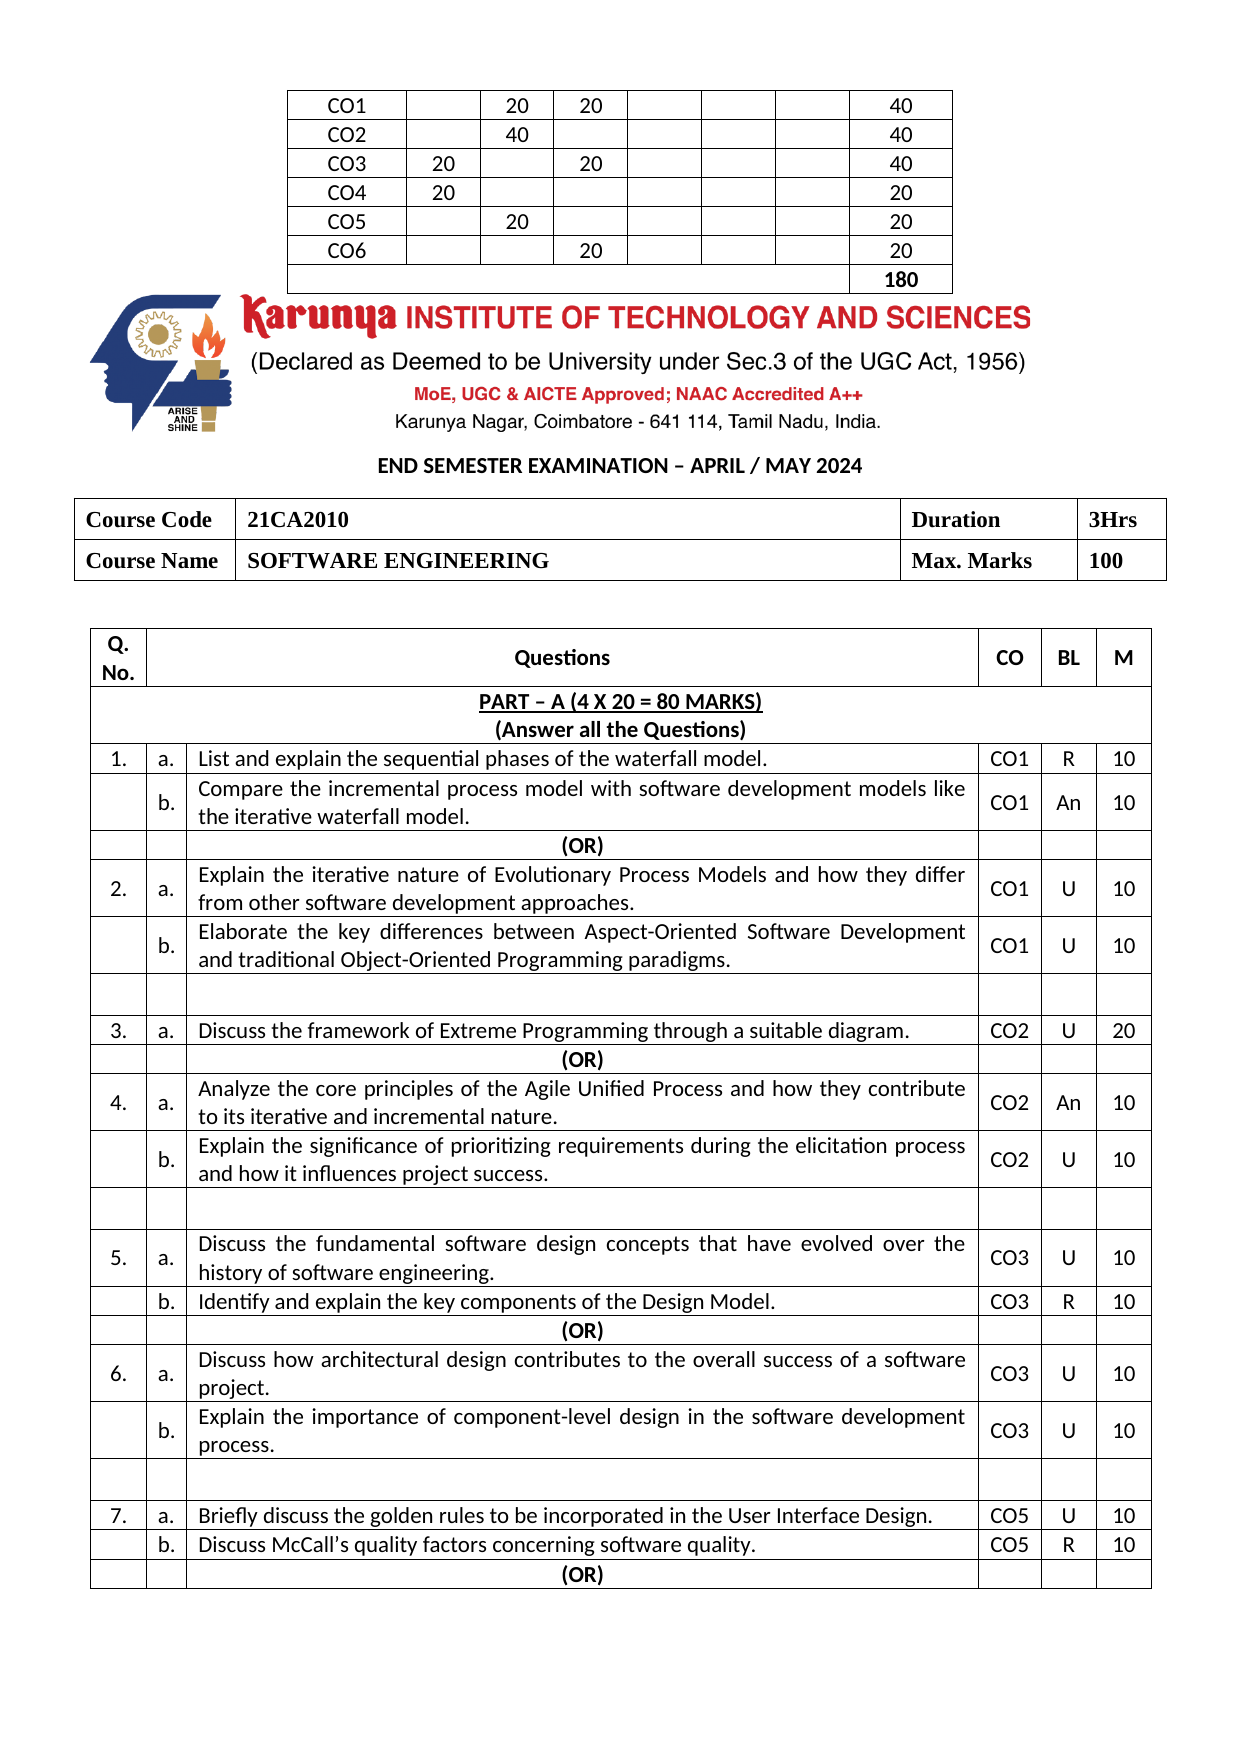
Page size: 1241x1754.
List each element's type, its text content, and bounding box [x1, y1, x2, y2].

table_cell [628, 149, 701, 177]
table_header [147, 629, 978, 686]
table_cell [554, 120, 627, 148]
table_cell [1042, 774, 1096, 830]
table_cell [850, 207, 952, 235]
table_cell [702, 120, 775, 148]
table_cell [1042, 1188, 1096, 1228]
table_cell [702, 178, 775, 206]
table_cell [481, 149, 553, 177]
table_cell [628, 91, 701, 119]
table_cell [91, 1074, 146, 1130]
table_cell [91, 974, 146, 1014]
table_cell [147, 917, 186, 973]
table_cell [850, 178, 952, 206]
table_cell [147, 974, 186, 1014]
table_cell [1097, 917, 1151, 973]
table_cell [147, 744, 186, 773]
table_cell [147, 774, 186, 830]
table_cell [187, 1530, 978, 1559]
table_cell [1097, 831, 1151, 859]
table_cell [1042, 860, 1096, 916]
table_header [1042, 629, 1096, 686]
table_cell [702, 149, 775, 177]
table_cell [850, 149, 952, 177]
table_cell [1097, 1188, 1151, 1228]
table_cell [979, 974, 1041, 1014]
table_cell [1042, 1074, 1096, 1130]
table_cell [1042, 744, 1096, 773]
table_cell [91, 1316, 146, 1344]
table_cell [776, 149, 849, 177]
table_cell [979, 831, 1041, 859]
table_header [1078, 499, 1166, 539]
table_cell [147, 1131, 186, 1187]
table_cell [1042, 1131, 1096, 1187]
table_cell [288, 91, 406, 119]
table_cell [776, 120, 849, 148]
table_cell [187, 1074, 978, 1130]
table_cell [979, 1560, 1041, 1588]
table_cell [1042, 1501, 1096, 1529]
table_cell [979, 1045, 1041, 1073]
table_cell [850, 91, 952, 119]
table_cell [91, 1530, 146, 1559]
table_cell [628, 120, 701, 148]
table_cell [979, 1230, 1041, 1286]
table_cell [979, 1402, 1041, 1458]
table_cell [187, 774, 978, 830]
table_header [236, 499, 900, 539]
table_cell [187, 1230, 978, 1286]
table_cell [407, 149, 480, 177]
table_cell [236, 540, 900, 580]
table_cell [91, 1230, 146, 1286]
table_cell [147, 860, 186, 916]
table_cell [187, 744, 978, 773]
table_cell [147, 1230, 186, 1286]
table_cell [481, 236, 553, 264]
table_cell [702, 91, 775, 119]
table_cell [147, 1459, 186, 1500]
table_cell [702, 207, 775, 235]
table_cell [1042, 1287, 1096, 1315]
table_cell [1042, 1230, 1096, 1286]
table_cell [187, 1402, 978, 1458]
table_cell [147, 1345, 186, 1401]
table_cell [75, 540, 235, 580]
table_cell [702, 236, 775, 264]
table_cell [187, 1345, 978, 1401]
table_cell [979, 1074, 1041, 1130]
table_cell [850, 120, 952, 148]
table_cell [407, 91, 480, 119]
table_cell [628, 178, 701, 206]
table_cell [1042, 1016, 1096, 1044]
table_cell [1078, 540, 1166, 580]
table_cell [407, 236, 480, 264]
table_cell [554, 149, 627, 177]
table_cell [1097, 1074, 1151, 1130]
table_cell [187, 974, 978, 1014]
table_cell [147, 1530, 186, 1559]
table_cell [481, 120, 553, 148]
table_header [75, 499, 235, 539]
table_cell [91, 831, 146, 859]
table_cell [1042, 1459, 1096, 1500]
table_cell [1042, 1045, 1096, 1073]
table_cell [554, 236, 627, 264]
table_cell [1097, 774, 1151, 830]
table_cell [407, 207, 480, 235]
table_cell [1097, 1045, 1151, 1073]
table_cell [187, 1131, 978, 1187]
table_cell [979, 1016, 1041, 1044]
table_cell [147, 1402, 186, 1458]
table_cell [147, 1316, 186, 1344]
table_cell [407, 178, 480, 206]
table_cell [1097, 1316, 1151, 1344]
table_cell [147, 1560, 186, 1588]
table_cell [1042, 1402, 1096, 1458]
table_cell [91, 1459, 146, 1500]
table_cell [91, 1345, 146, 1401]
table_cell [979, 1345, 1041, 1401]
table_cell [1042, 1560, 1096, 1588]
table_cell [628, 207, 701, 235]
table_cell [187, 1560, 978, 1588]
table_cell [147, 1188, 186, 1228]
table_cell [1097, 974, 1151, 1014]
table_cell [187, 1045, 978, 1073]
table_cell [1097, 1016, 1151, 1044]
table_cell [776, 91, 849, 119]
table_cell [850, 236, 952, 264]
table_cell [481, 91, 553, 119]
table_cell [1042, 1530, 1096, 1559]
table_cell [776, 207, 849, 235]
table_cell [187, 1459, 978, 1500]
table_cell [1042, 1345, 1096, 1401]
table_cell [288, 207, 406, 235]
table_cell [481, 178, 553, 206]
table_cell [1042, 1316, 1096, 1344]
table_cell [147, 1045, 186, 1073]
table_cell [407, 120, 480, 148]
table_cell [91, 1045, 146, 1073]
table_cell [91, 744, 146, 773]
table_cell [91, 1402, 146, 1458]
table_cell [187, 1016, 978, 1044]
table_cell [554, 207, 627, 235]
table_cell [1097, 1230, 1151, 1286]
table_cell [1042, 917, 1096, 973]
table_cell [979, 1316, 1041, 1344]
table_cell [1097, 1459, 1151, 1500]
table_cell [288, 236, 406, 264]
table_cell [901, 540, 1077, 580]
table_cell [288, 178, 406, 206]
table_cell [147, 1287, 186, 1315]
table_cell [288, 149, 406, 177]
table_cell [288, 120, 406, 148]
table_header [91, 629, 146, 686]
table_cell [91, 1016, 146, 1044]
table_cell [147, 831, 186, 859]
picture [89, 294, 1031, 432]
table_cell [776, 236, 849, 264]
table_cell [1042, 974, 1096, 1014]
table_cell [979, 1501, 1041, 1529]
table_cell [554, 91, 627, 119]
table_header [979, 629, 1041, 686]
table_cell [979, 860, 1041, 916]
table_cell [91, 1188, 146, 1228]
text END SEMESTER EXAMINATION – APRIL / MAY 2024 [90, 451, 1150, 479]
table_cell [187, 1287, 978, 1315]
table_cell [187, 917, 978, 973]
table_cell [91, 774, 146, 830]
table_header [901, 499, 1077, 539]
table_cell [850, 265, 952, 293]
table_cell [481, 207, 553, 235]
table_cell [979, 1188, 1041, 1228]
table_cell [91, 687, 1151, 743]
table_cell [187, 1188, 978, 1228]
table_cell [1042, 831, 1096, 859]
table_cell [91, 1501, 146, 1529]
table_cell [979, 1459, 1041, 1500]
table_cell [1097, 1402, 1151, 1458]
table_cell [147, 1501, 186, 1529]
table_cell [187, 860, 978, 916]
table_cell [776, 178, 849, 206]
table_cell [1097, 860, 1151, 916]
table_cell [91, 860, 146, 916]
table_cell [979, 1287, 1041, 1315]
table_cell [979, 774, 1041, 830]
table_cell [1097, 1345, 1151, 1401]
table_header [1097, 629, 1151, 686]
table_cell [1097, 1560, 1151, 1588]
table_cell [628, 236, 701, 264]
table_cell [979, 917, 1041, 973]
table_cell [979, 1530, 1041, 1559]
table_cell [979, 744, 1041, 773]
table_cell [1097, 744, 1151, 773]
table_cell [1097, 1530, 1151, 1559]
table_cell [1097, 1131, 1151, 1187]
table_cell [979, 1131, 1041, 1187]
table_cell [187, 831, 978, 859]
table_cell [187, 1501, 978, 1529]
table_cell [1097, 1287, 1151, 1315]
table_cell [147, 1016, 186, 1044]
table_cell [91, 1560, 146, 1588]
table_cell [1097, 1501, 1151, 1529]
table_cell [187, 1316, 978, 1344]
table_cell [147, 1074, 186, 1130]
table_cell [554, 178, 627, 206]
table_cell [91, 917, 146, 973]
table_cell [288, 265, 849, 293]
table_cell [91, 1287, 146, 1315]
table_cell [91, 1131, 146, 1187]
